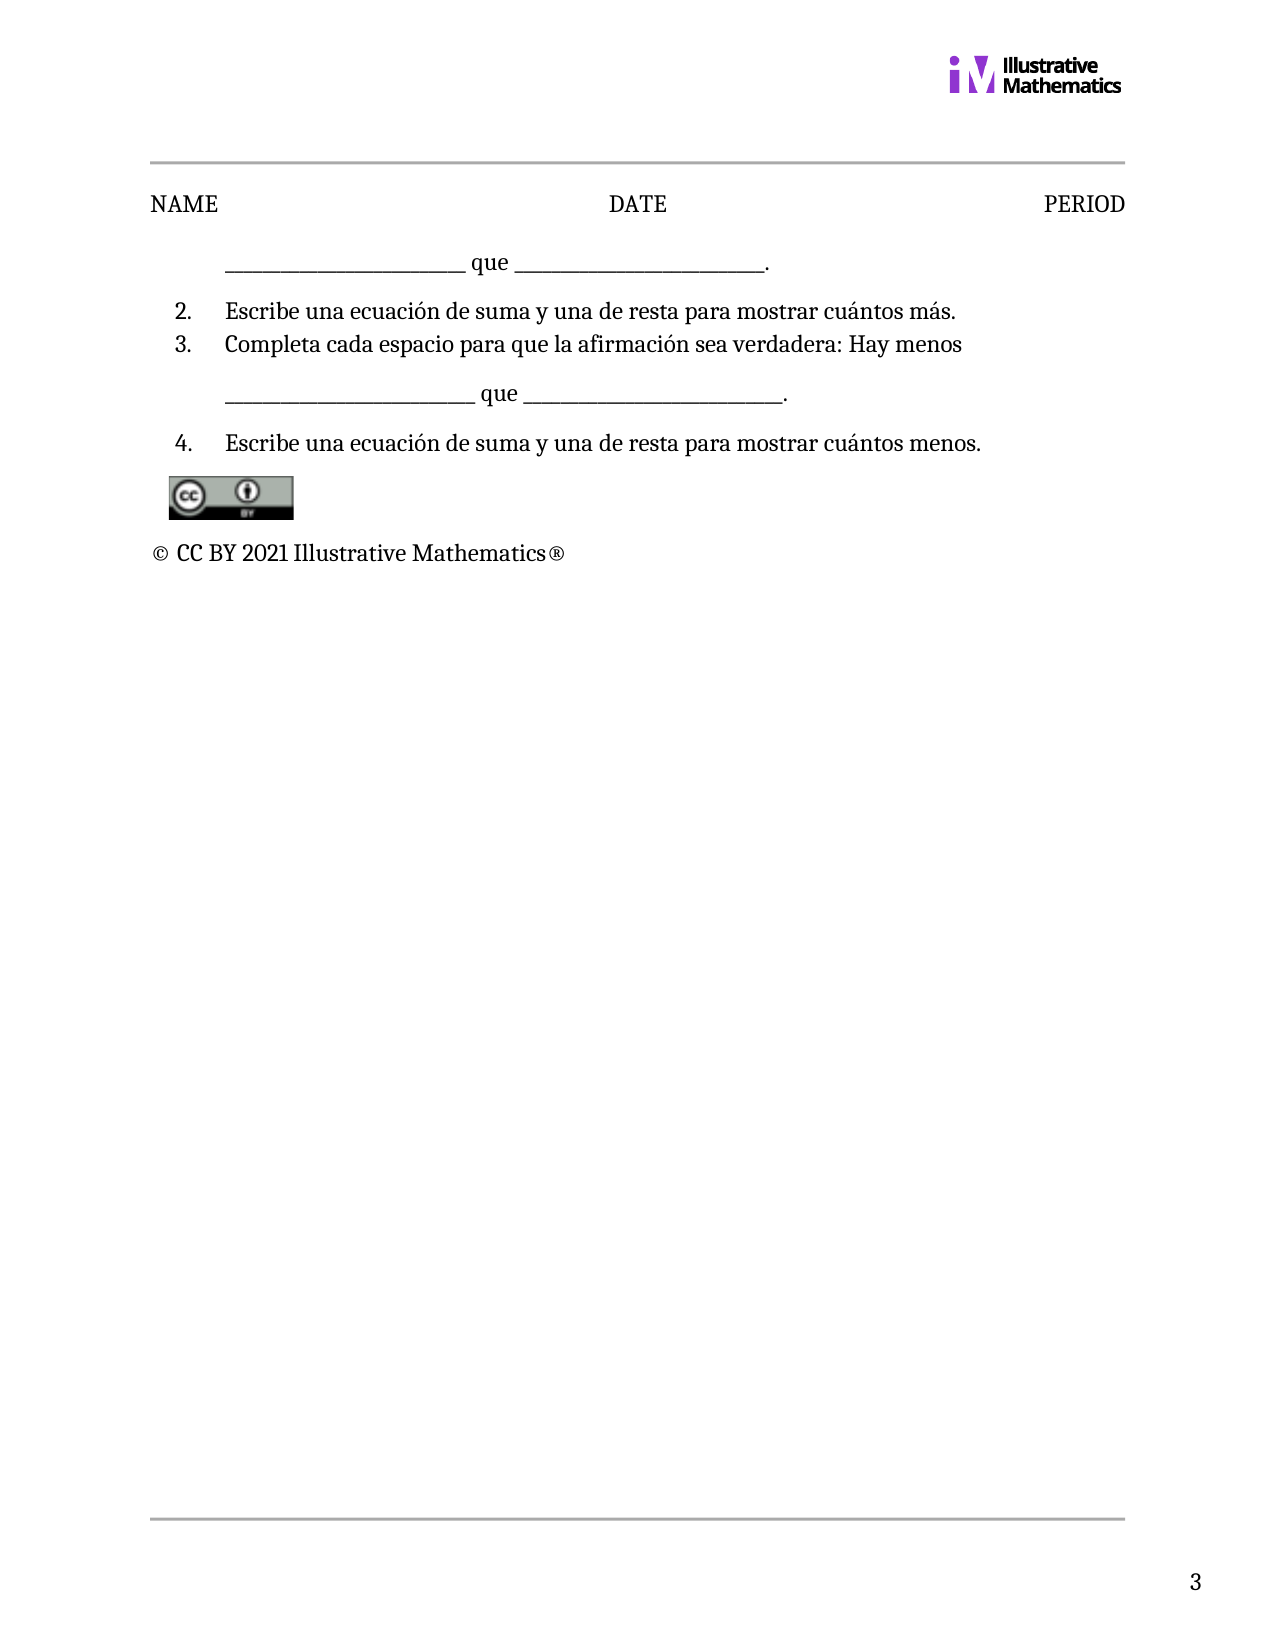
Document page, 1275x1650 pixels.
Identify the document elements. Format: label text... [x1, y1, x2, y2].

picture [949, 55, 1121, 93]
list Escribe una ecuación de suma y una de resta para mostrar cuántos menos. [175, 429, 1125, 457]
list ___________________________ que ____________________________. [175, 379, 1125, 408]
text © CC BY 2021 Illustrative Mathematics® [150, 539, 1125, 567]
list Escribe una ecuación de suma y una de resta para mostrar cuántos más. [175, 297, 1125, 326]
picture [168, 476, 294, 520]
list __________________________ que ___________________________. [175, 247, 1125, 276]
list Completa cada espacio para que la afirmación sea verdadera: Hay menos [175, 329, 1125, 358]
